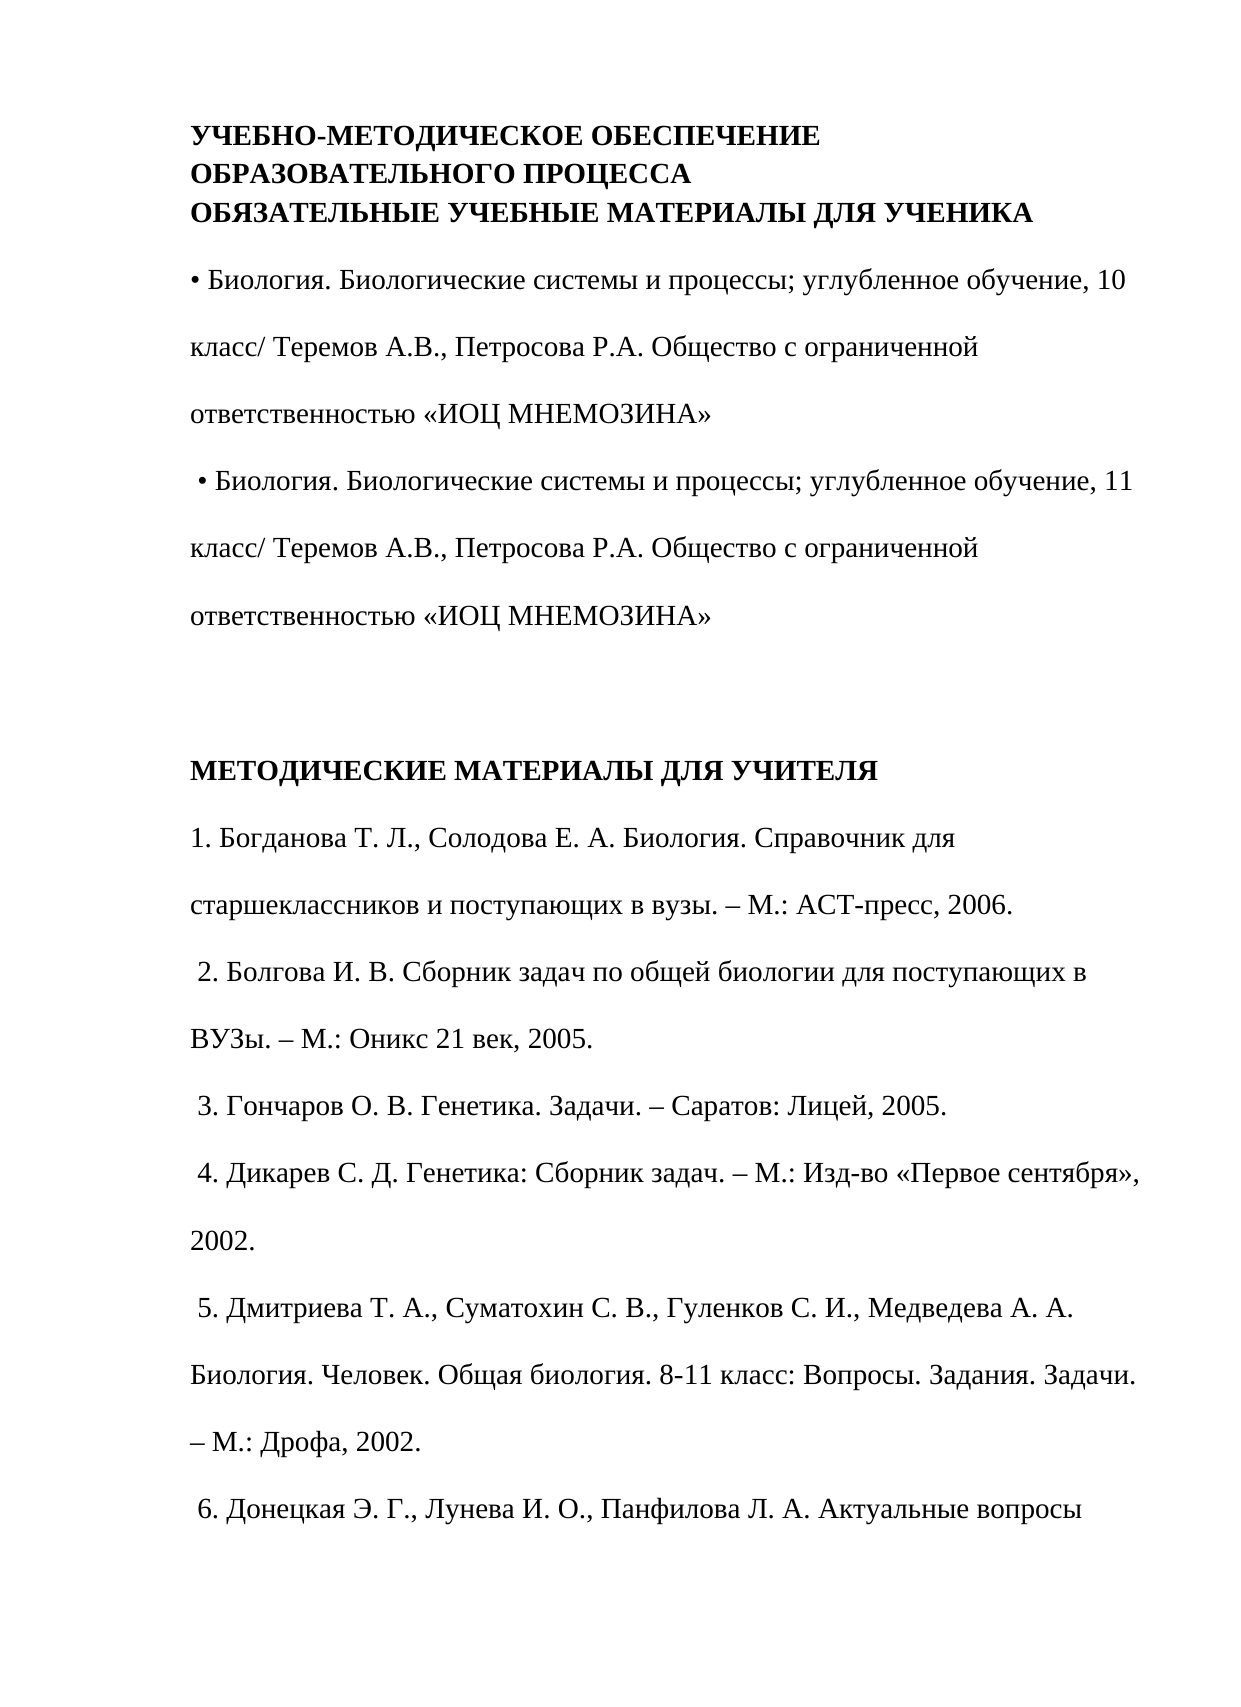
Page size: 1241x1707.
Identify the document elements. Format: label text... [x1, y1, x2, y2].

text ОБЯЗАТЕЛЬНЫЕ УЧЕБНЫЕ МАТЕРИАЛЫ ДЛЯ УЧЕНИКА [190, 195, 1152, 229]
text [190, 820, 1152, 1524]
text УЧЕБНО-МЕТОДИЧЕСКОЕ ОБЕСПЕЧЕНИЕ ОБРАЗОВАТЕЛЬНОГО ПРОЦЕССА [190, 118, 1152, 190]
text • Биология. Биологические системы и процессы; углубленное обучение, 10 класс/ Теремов А.В., Петросова Р.А. Общество с ограниченной ответственностью «ИОЦ МНЕМОЗИНА» • Биология. Биологические системы и процессы; углубленное обучение, 11 класс/ Теремов А.В., Петросова Р.А. Общество с ограниченной ответственностью «ИОЦ МНЕМОЗИНА» [190, 262, 1152, 631]
text МЕТОДИЧЕСКИЕ МАТЕРИАЛЫ ДЛЯ УЧИТЕЛЯ [190, 753, 1152, 787]
